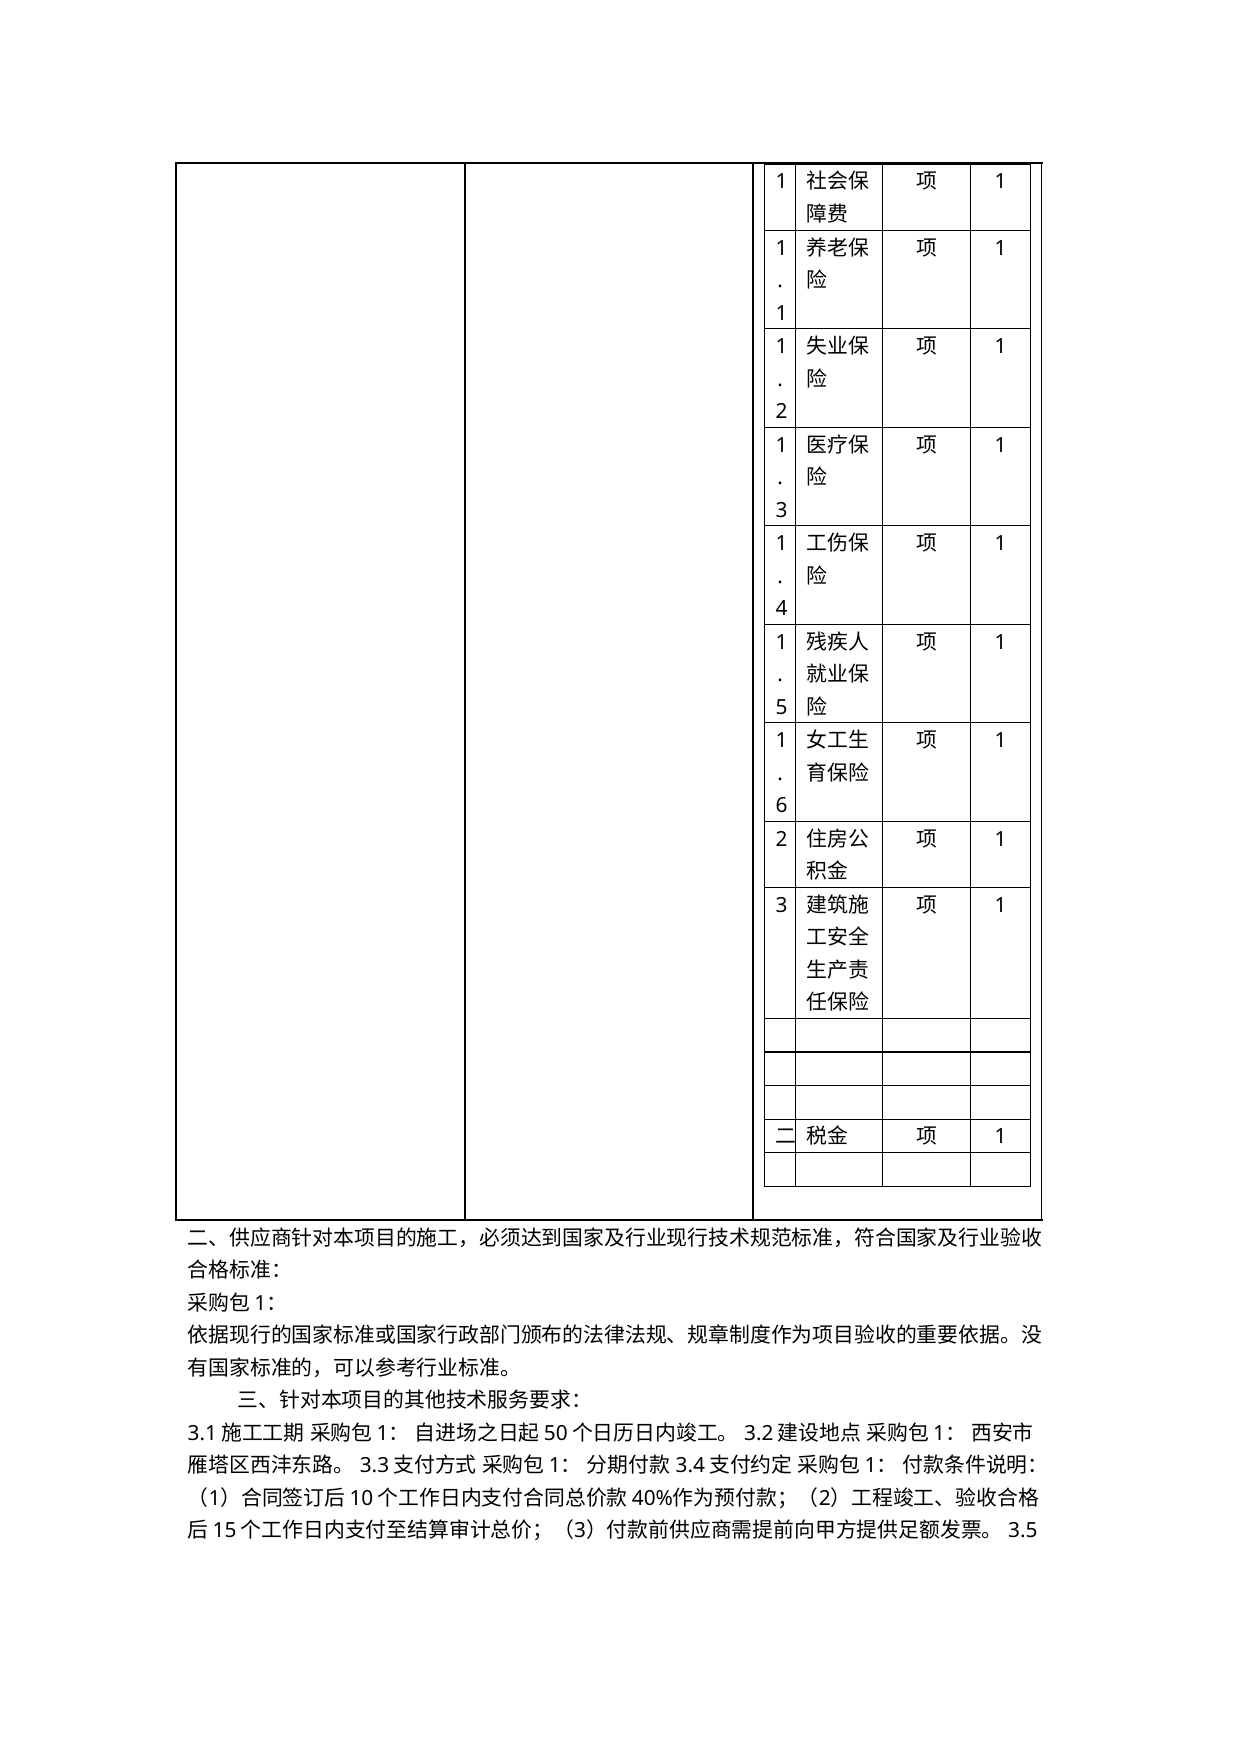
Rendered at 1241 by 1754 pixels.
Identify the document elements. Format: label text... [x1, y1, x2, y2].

table_cell [466, 164, 752, 1219]
table_cell [754, 164, 1041, 1219]
table_cell 1 [177, 164, 464, 1219]
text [187, 1416, 1053, 1546]
text 二、供应商针对本项目的施工，必须达到国家及行业现行技术规范标准，符合国家及行业验收合格标准： [187, 1221, 1053, 1286]
text 依据现行的国家标准或国家行政部门颁布的法律法规、规章制度作为项目验收的重要依据。没有国家标准的，可以参考行业标准。 [187, 1318, 1053, 1383]
text 三、针对本项目的其他技术服务要求： [187, 1383, 1053, 1416]
text 采购包1： [187, 1286, 1053, 1318]
